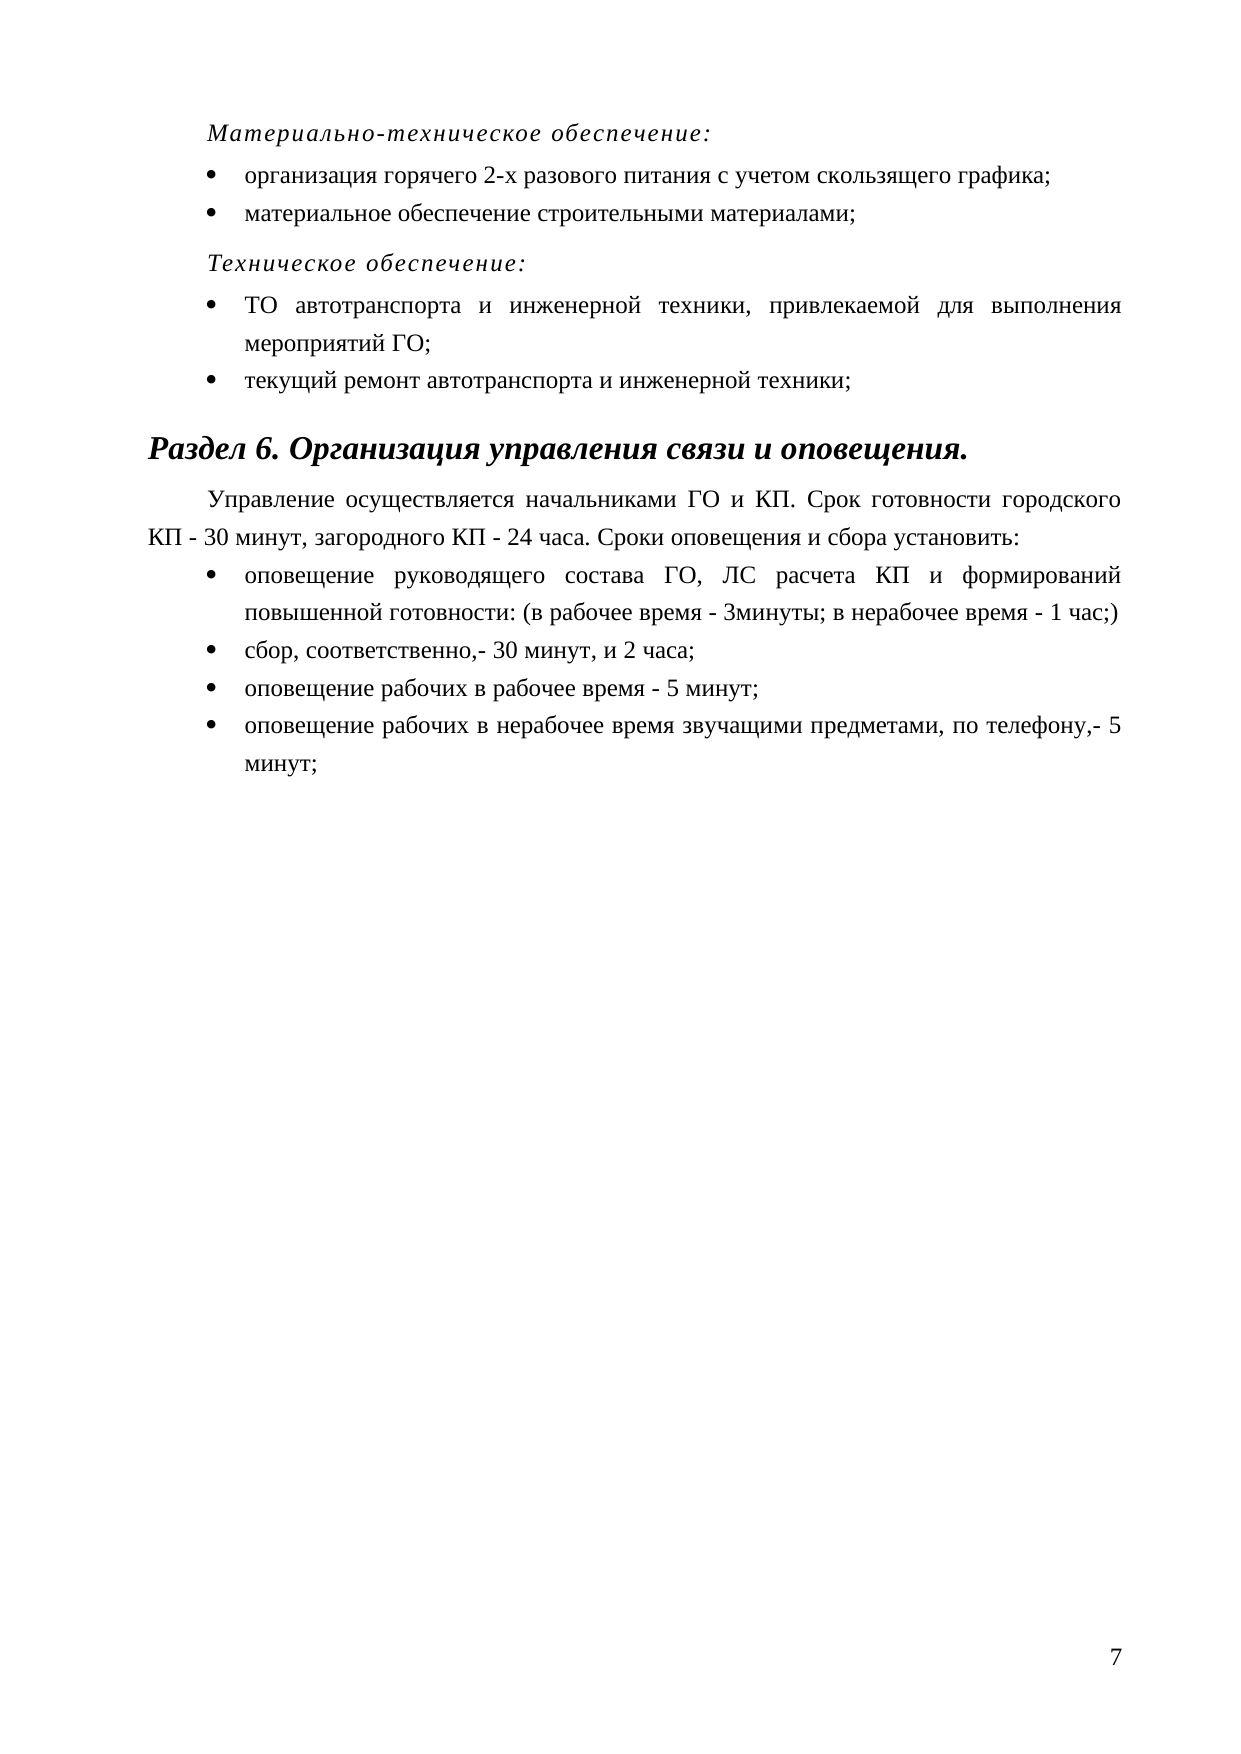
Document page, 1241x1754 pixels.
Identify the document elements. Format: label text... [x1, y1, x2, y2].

list оповещение рабочих в нерабочее время звучащими предметами, по телефону,- 5 минут; [207, 710, 1122, 777]
subtitle Материально-техническое обеспечение: [148, 118, 1122, 147]
list текущий ремонт автотранспорта и инженерной техники; [207, 365, 1122, 394]
text Управление осуществляется начальниками ГО и КП. Срок готовности городского КП - 30 минут, загородного КП - 24 часа. Сроки оповещения и сбора установить: [148, 484, 1122, 551]
list оповещение руководящего состава ГО, ЛС расчета КП и формирований повышенной готовности: (в рабочее время - 3минуты; в нерабочее время - 1 час;) [207, 559, 1122, 626]
list сбор, соответственно,- 30 минут, и 2 часа; [207, 635, 1122, 664]
list ТО автотранспорта и инженерной техники, привлекаемой для выполнения мероприятий ГО; [207, 290, 1122, 357]
list организация горячего 2-х разового питания с учетом скользящего графика; [207, 160, 1122, 189]
list оповещение рабочих в рабочее время - 5 минут; [207, 673, 1122, 702]
list материальное обеспечение строительными материалами; [207, 198, 1122, 227]
subtitle Техническое обеспечение: [148, 248, 1122, 277]
subtitle Раздел 6. Организация управления связи и оповещения. [148, 428, 1122, 466]
